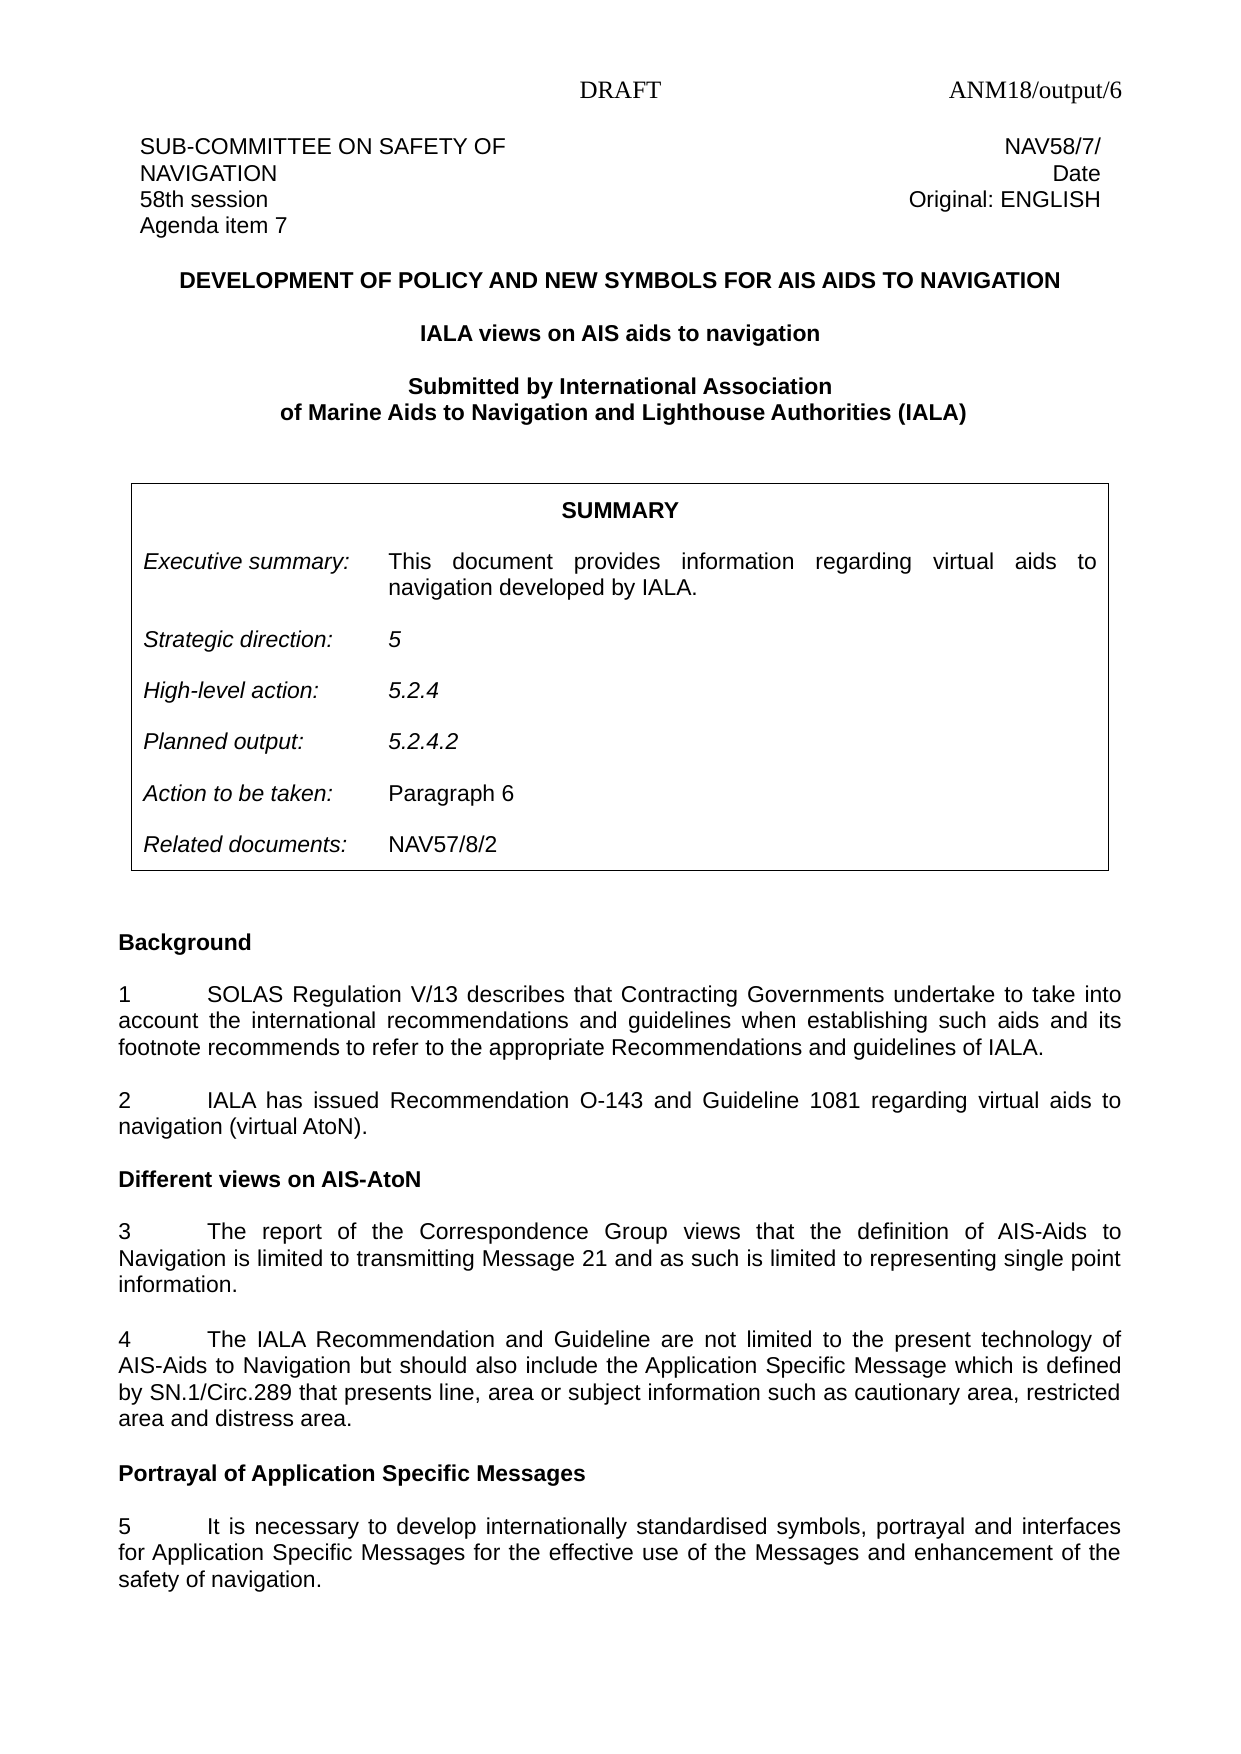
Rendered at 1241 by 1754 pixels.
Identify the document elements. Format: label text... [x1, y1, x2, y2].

table_header NAV58/7/ Date Original: ENGLISH [620, 133, 1109, 239]
table_cell Executive summary: [132, 535, 376, 613]
list The IALA Recommendation and Guideline are not limited to the present technology of AIS-Aids to Navigation but should also include the Application Specific Message which is defined by SN.1/Circ.289 that presents line, area or subject information such as cautionary area, restricted area and distress area. [118, 1326, 1122, 1460]
text Background [118, 928, 1122, 955]
table_cell Planned output: [132, 716, 376, 767]
table_header SUB-COMMITTEE ON SAFETY OF NAVIGATION 58th session Agenda item 7 [131, 133, 620, 239]
table_cell High-level action: [132, 665, 376, 716]
table_cell Action to be taken: [132, 767, 376, 818]
table_cell 5.2.4 [376, 665, 1108, 716]
list IALA has issued Recommendation O-143 and Guideline 1081 regarding virtual aids to navigation (virtual AtoN). [118, 1087, 1122, 1139]
text Portrayal of Application Specific Messages [118, 1460, 1122, 1487]
text DEVELOPMENT OF POLICY AND NEW SYMBOLS FOR AIS AIDS TO NAVIGATION [118, 267, 1122, 294]
list The report of the Correspondence Group views that the definition of AIS-Aids to Navigation is limited to transmitting Message 21 and as such is limited to representing single point information. [118, 1218, 1122, 1326]
table_cell Strategic direction: [132, 613, 376, 664]
table_cell Related documents: [132, 819, 376, 870]
text Different views on AIS-AtoN [118, 1166, 1122, 1192]
table_cell 5 [376, 613, 1108, 664]
table_cell This document provides information regarding virtual aids to navigation developed by IALA. [376, 535, 1108, 613]
list SOLAS Regulation V/13 describes that Contracting Governments undertake to take into account the international recommendations and guidelines when establishing such aids and its footnote recommends to refer to the appropriate Recommendations and guidelines of IALA. [118, 981, 1122, 1060]
table_cell 5.2.4.2 [376, 716, 1108, 767]
text Submitted by International Association of Marine Aids to Navigation and Lighthouse Authorities (IALA) [118, 373, 1122, 426]
table_cell Paragraph 6 [376, 767, 1108, 818]
table_header SUMMARY [132, 484, 1108, 535]
table_cell NAV57/8/2 [376, 819, 1108, 870]
text IALA views on AIS aids to navigation [118, 320, 1122, 346]
list It is necessary to develop internationally standardised symbols, portrayal and interfaces for Application Specific Messages for the effective use of the Messages and enhancement of the safety of navigation. [118, 1513, 1122, 1621]
